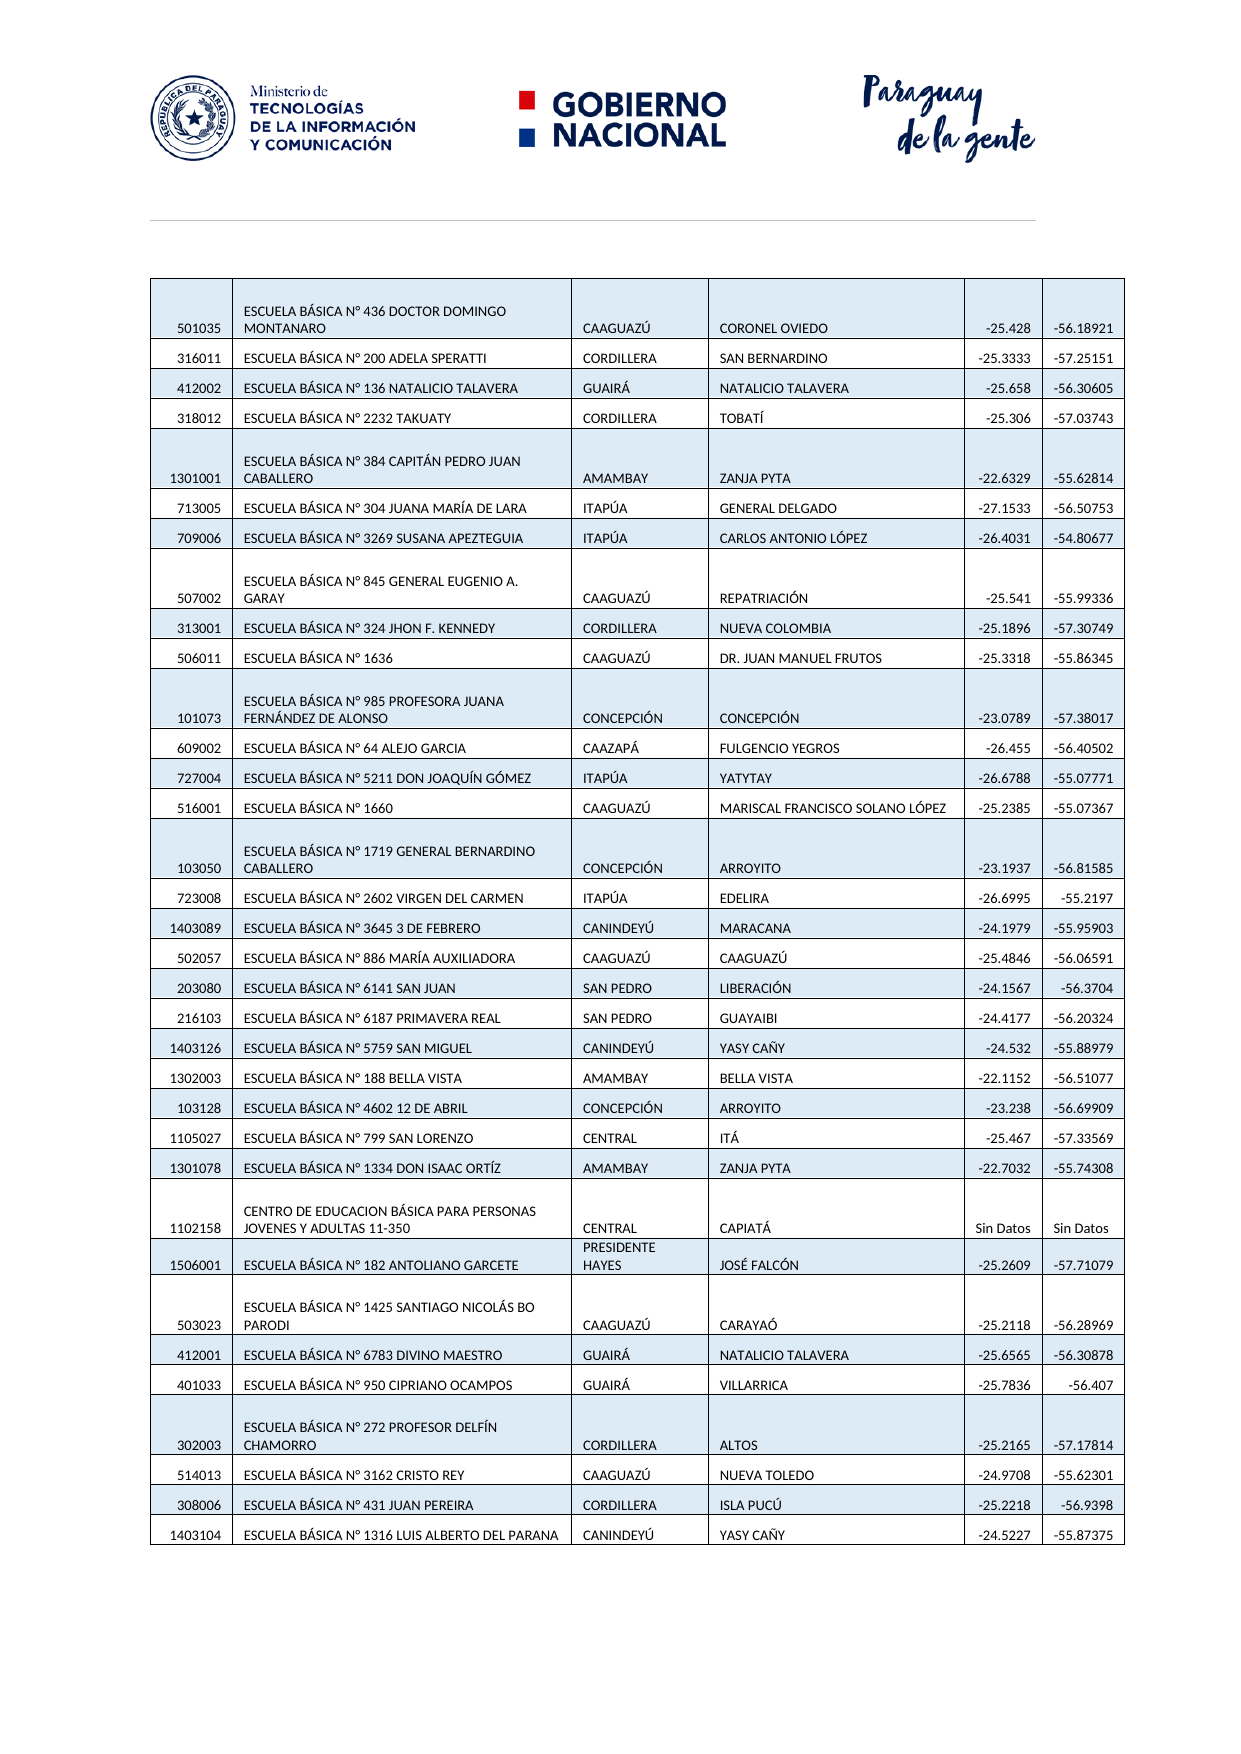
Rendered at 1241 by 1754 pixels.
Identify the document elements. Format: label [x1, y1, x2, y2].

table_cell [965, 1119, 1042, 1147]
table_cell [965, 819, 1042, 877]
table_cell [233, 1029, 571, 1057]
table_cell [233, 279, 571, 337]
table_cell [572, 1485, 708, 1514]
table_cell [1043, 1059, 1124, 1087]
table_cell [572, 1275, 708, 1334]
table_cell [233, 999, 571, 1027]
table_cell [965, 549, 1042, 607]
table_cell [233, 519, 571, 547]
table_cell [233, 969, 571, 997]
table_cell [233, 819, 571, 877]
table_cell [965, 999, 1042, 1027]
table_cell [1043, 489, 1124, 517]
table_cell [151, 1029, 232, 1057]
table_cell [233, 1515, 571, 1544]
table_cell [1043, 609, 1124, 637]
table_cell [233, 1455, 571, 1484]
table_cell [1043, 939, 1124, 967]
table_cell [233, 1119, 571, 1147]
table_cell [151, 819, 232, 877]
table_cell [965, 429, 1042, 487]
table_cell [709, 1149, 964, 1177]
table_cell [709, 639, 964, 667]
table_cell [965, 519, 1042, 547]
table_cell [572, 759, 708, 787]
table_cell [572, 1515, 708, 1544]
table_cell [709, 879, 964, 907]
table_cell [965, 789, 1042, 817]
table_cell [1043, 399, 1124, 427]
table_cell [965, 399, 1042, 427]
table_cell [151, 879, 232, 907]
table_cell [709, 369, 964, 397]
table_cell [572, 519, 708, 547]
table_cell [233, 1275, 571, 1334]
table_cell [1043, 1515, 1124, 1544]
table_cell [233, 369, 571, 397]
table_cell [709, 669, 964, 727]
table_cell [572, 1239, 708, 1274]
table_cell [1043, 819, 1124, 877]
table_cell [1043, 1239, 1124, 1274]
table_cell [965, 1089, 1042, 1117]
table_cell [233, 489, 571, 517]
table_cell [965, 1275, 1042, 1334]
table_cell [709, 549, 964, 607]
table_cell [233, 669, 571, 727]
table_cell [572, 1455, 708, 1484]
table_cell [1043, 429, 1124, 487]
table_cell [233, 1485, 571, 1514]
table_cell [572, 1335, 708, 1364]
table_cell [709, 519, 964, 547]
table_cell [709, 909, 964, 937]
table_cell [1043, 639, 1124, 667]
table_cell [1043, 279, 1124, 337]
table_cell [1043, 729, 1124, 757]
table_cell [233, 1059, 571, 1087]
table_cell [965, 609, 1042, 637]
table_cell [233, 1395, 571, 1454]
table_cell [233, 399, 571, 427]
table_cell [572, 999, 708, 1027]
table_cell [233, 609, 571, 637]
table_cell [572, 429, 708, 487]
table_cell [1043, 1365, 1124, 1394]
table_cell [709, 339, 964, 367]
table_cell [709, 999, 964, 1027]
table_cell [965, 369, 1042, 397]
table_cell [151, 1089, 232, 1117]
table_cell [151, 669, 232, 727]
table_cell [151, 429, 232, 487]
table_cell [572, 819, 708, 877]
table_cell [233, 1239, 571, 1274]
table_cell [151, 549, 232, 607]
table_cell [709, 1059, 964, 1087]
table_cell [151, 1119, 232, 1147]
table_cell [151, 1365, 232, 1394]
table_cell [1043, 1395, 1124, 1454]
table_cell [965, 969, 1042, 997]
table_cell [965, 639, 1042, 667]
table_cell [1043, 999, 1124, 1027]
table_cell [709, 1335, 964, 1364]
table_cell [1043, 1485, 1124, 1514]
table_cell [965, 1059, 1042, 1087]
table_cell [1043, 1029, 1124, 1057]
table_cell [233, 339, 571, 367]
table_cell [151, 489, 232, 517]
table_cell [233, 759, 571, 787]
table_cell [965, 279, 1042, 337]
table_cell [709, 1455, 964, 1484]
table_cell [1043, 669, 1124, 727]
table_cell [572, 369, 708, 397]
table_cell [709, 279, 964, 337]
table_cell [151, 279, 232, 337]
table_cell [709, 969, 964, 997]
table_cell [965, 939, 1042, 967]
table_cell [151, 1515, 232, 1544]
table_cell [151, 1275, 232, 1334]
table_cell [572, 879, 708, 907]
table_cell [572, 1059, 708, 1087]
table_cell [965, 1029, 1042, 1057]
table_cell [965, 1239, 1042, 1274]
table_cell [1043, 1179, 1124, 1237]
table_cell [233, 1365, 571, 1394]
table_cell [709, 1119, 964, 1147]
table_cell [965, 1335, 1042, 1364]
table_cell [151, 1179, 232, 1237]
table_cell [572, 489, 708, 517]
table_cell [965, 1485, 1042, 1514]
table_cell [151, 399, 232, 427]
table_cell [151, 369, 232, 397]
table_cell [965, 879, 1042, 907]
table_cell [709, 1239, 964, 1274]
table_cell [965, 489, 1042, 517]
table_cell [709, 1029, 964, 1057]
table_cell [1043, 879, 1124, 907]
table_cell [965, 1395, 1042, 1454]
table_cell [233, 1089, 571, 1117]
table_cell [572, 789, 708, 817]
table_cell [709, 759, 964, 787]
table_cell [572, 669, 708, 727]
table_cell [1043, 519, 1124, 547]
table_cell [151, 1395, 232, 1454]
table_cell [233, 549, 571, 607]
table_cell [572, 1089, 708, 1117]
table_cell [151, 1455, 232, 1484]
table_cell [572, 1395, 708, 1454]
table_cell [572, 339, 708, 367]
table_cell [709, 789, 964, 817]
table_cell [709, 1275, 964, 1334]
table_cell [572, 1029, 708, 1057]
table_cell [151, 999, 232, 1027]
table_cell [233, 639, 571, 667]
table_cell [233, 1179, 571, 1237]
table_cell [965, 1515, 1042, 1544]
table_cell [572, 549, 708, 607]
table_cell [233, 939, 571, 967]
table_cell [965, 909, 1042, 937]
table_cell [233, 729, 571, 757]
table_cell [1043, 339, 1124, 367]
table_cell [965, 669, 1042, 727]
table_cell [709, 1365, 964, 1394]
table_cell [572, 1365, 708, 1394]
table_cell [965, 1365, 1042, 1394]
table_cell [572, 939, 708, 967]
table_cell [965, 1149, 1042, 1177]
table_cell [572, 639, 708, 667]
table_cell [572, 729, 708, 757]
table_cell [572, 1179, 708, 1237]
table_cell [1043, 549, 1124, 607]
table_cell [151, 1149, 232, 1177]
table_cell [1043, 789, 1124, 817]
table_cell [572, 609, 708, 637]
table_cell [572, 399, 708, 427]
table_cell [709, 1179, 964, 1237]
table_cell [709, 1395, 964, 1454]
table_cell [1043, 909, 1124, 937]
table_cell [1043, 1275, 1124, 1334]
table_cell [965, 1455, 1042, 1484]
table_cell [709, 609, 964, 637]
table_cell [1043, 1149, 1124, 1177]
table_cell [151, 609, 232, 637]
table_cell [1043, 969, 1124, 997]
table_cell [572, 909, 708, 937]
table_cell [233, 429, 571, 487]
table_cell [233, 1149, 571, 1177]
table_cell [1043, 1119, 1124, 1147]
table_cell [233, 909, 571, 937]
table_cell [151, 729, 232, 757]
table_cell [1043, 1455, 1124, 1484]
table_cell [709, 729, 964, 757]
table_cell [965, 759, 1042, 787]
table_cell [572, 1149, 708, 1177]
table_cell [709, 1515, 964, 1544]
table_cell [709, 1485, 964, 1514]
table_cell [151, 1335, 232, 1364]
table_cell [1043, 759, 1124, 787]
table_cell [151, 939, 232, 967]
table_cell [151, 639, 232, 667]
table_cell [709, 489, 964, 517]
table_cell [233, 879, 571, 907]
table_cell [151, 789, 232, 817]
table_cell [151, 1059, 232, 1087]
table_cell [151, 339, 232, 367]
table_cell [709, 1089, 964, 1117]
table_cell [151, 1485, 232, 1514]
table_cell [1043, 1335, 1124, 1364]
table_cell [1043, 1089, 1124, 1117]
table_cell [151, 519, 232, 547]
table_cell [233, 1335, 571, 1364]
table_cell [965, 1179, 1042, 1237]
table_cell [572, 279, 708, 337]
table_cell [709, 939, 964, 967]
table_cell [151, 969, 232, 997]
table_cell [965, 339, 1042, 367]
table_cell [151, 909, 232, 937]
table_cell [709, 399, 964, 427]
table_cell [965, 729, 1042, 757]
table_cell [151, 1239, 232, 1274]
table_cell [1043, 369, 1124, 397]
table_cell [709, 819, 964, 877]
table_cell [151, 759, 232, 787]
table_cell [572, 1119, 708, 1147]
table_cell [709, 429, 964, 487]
picture [150, 75, 1035, 163]
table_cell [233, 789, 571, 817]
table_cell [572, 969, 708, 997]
